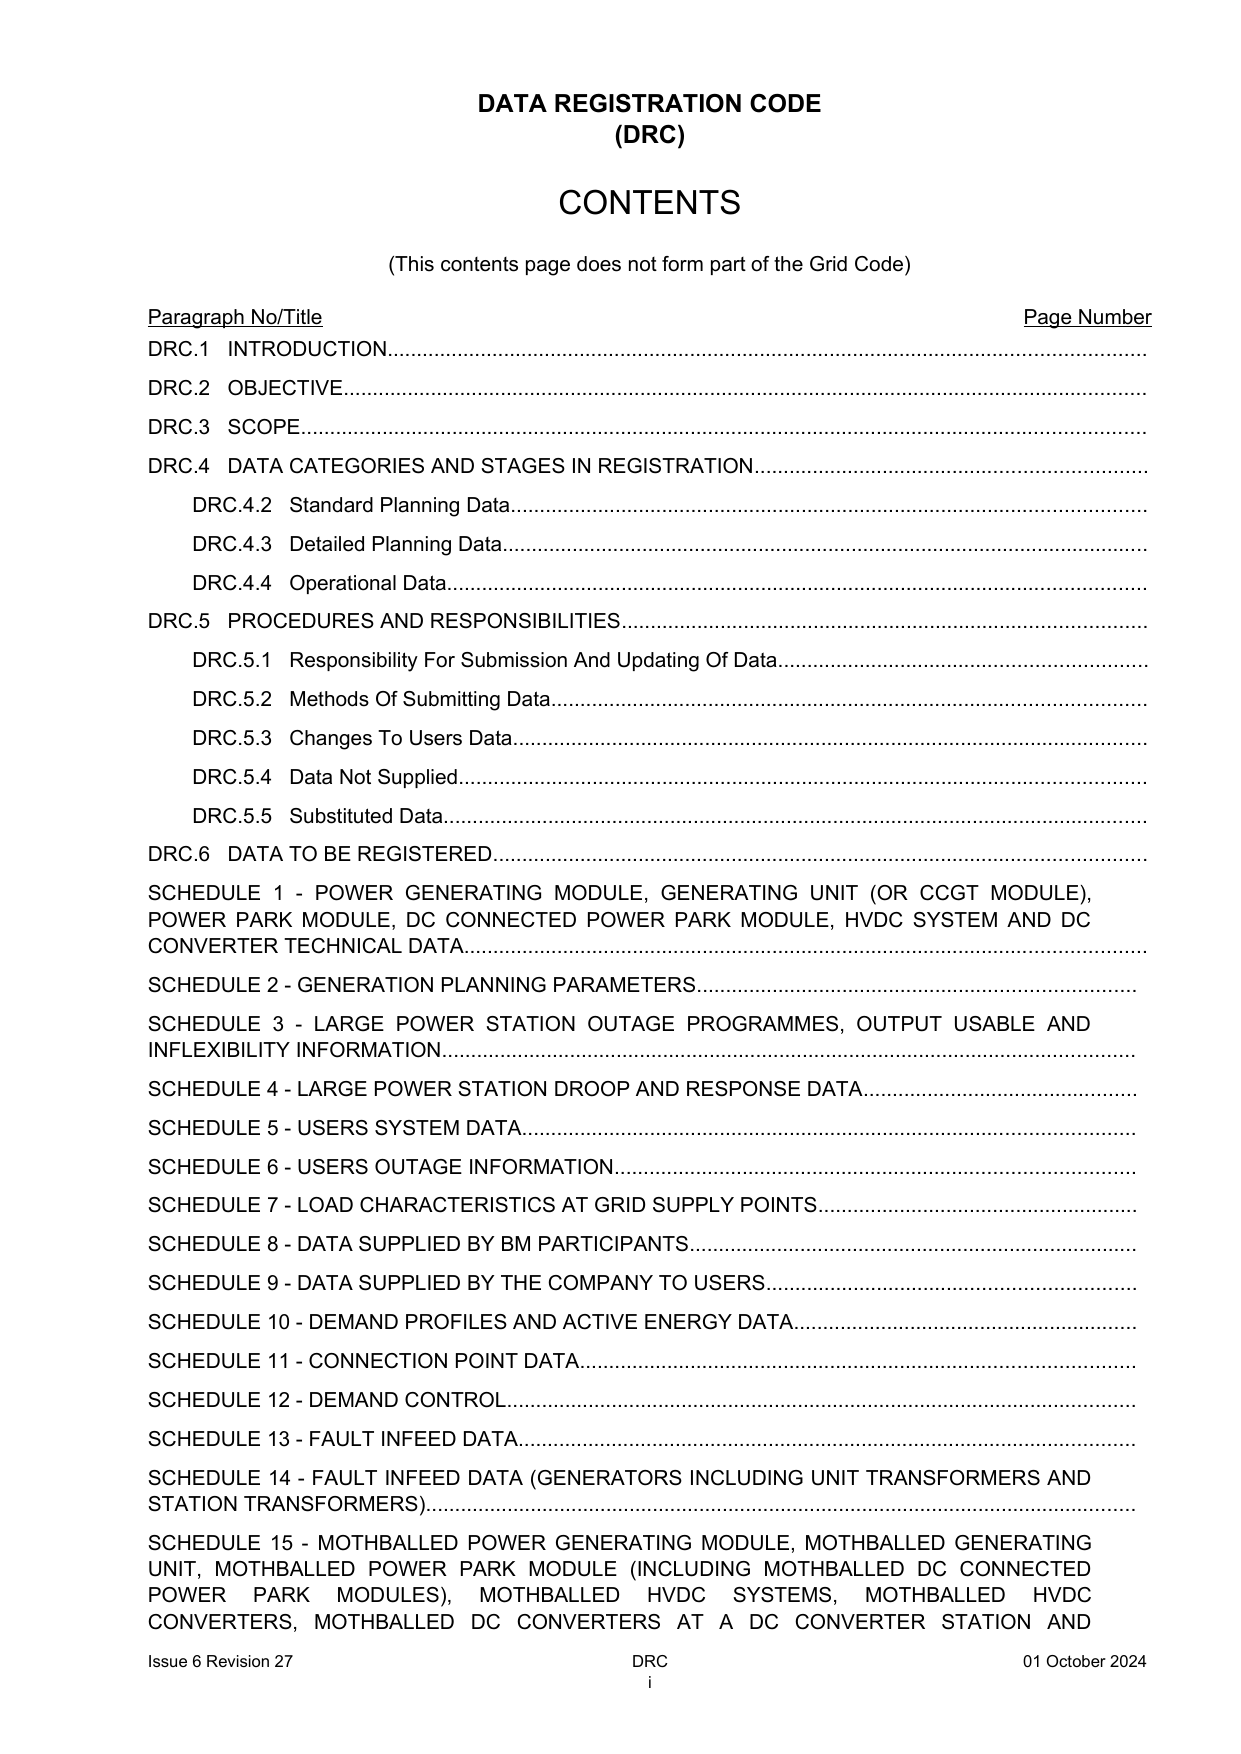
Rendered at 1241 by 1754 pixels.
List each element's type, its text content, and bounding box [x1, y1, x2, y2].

text SCHEDULE 13 - FAULT INFEED DATA 77 [148, 1426, 1092, 1450]
text DRC.4.4 Operational Data 4 [192, 570, 1092, 594]
text SCHEDULE 3 - LARGE POWER STATION OUTAGE PROGRAMMES, OUTPUT USABLE AND INFLEXIBILITY INFORMATION 41 [148, 1012, 1092, 1062]
text DRC.4 DATA CATEGORIES AND STAGES IN REGISTRATION 4 [148, 454, 1092, 478]
text DRC.5.5 Substituted Data 5 [192, 803, 1092, 827]
text DRC.2 OBJECTIVE 3 [148, 376, 1092, 400]
title DATA REGISTRATION CODE [148, 89, 1152, 117]
text DRC.4.2 Standard Planning Data 4 [192, 493, 1092, 517]
text Paragraph No/Title Page Number [148, 304, 1152, 328]
text SCHEDULE 2 - GENERATION PLANNING PARAMETERS 37 [148, 973, 1092, 997]
text DRC.4.3 Detailed Planning Data 4 [192, 531, 1092, 555]
text DRC.5.2 Methods Of Submitting Data 4 [192, 687, 1092, 711]
text SCHEDULE 4 - LARGE POWER STATION DROOP AND RESPONSE DATA 42 [148, 1077, 1092, 1101]
text SCHEDULE 5 - USERS SYSTEM DATA 44 [148, 1116, 1092, 1139]
title (DRC) [148, 120, 1152, 149]
text SCHEDULE 7 - LOAD CHARACTERISTICS AT GRID SUPPLY POINTS 60 [148, 1193, 1092, 1217]
text DRC.5 PROCEDURES AND RESPONSIBILITIES 4 [148, 609, 1092, 633]
text SCHEDULE 6 - USERS OUTAGE INFORMATION 55 [148, 1154, 1092, 1178]
text DRC.5.4 Data Not Supplied 5 [192, 764, 1092, 788]
text SCHEDULE 12 - DEMAND CONTROL 73 [148, 1388, 1092, 1412]
text SCHEDULE 8 - DATA SUPPLIED BY BM PARTICIPANTS 61 [148, 1232, 1092, 1256]
text SCHEDULE 14 - FAULT INFEED DATA (GENERATORS INCLUDING UNIT TRANSFORMERS AND STATION TRANSFORMERS) 79 [148, 1465, 1092, 1516]
text SCHEDULE 10 - DEMAND PROFILES AND ACTIVE ENERGY DATA 64 [148, 1310, 1092, 1334]
text SCHEDULE 11 - CONNECTION POINT DATA 66 [148, 1349, 1092, 1373]
text DRC.5.3 Changes To Users Data 5 [192, 726, 1092, 750]
text SCHEDULE 9 - DATA SUPPLIED BY THE COMPANY TO USERS 62 [148, 1271, 1092, 1295]
text DRC.1 INTRODUCTION 3 [148, 337, 1092, 361]
text SCHEDULE 1 - POWER GENERATING MODULE, GENERATING UNIT (OR CCGT MODULE), POWER PARK MODULE, DC CONNECTED POWER PARK MODULE, HVDC SYSTEM AND DC CONVERTER TECHNICAL DATA 8 [148, 881, 1092, 958]
text DRC.6 DATA TO BE REGISTERED 5 [148, 842, 1092, 866]
title (This contents page does not form part of the Grid Code) [148, 252, 1152, 276]
text DRC.3 SCOPE 3 [148, 415, 1092, 439]
title CONTENTS [148, 183, 1152, 222]
text DRC.5.1 Responsibility For Submission And Updating Of Data 4 [192, 648, 1092, 672]
